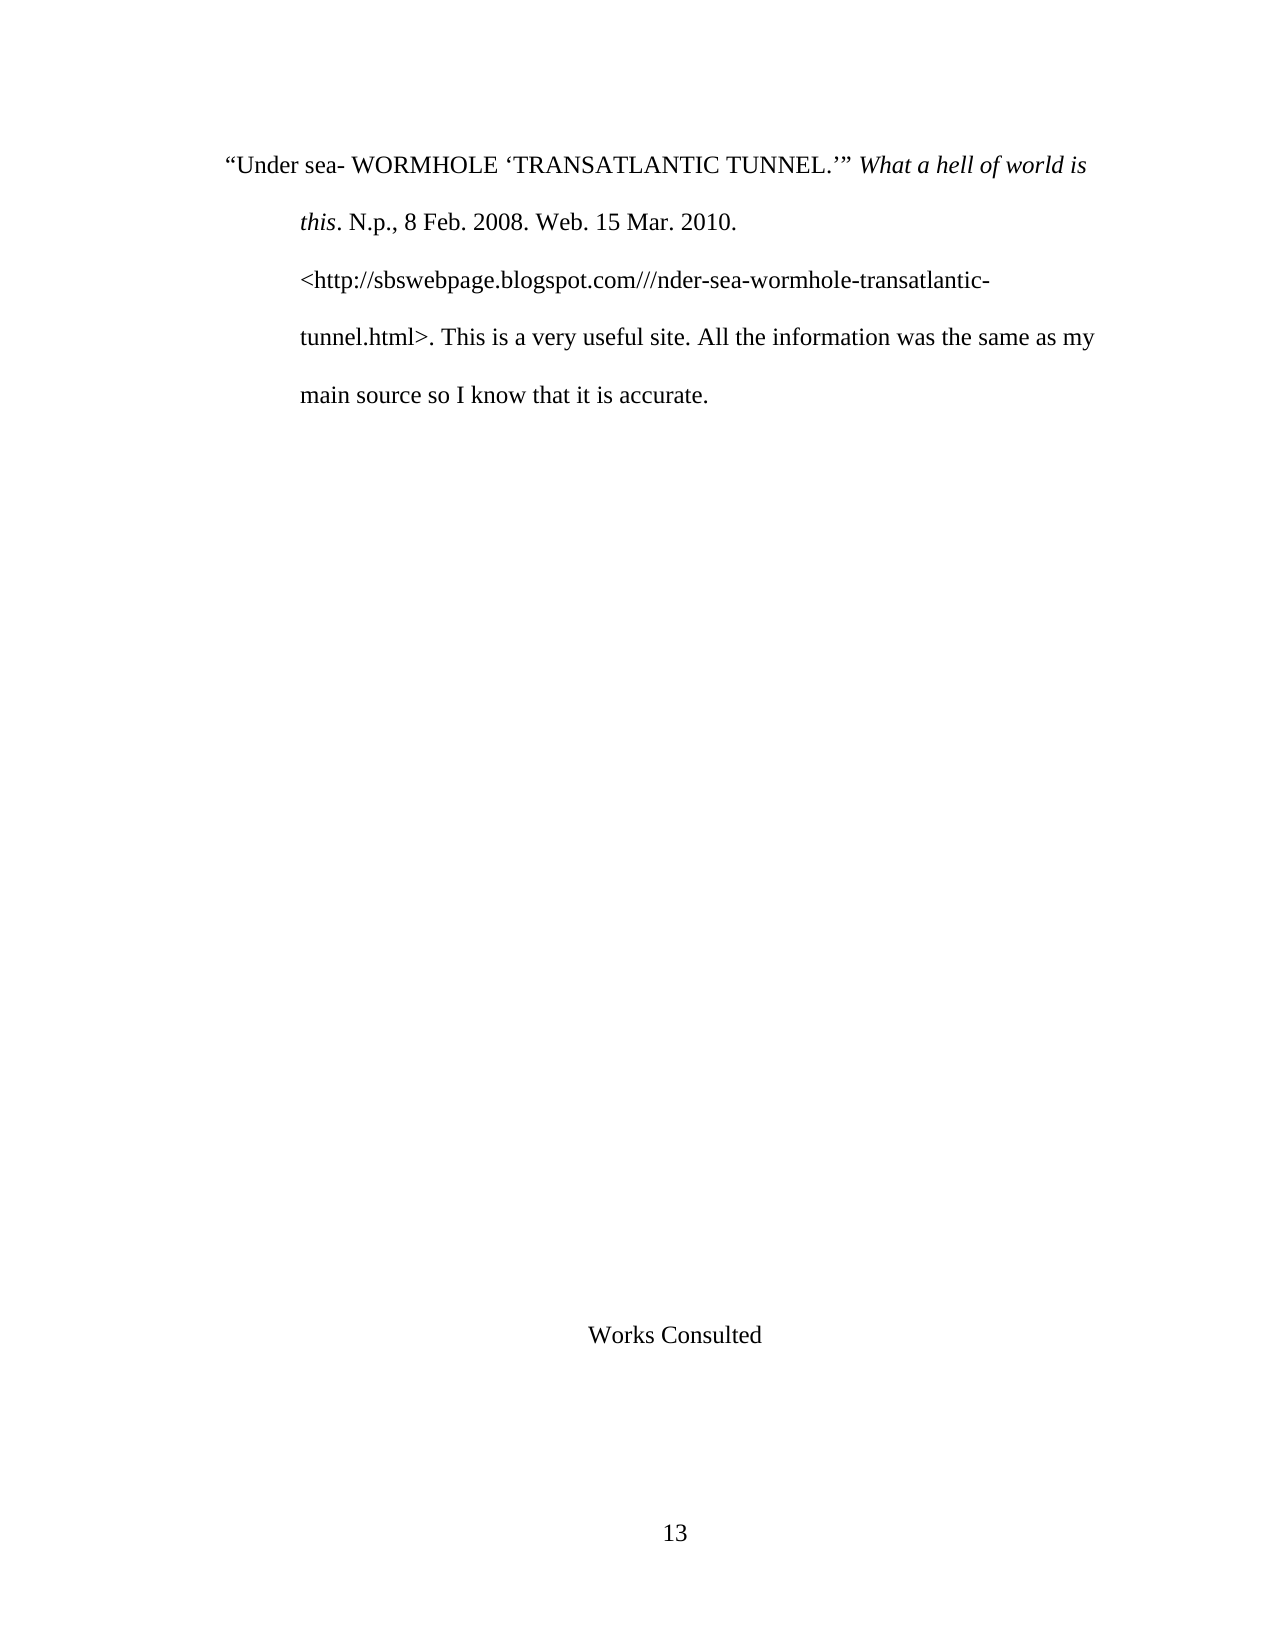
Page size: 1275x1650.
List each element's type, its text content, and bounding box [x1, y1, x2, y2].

text Works Consulted [225, 1320, 1125, 1349]
text “Under sea- WORMHOLE ‘TRANSATLANTIC TUNNEL.’” What a hell of world is this. N.p., . Web. . <http://sbswebpage.blogspot.com/‌/‌/nder-sea-wormhole-transatlantic-tunnel.html>. This is a very useful site. All the information was the same as my main source so I know that it is accurate. [225, 150, 1125, 409]
